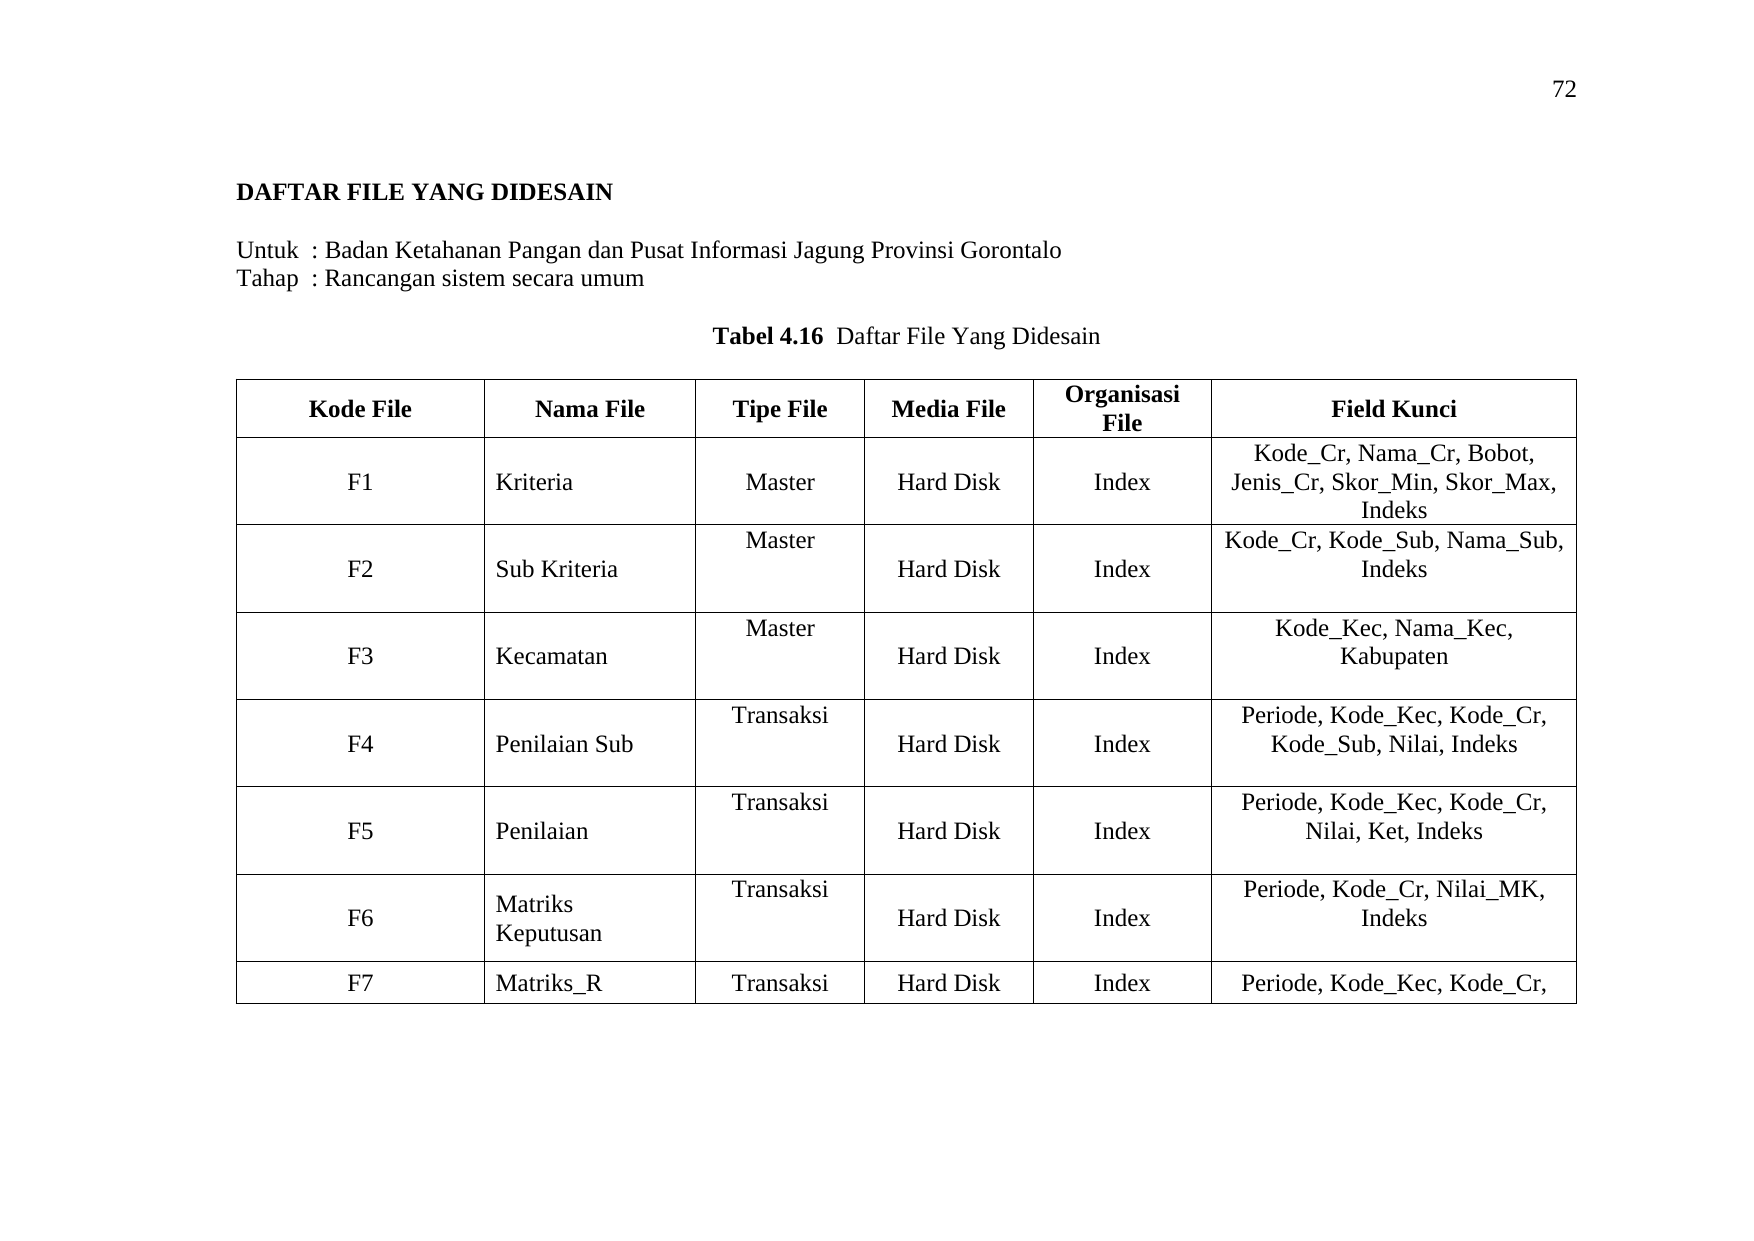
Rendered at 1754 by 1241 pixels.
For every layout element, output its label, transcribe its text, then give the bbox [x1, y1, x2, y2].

table_cell Hard Disk [865, 438, 1033, 524]
table_cell F7 [237, 962, 484, 1003]
table_cell Transaksi [696, 875, 864, 961]
table_cell Hard Disk [865, 700, 1033, 786]
table_cell Kode_Cr, Kode_Sub, Nama_Sub, Indeks [1212, 525, 1576, 612]
table_cell F1 [237, 438, 484, 524]
table_cell Kriteria [485, 438, 695, 524]
table_cell Master [696, 613, 864, 699]
table_cell Kode_Kec, Nama_Kec, Kabupaten [1212, 613, 1576, 699]
table_header Nama File [485, 380, 695, 437]
table_cell Transaksi [696, 962, 864, 1003]
table_cell F6 [237, 875, 484, 961]
table_cell Sub Kriteria [485, 525, 695, 612]
table_cell Master [696, 525, 864, 612]
table_cell Hard Disk [865, 525, 1033, 612]
table_cell Periode, Kode_Cr, Nilai_MK, Indeks [1212, 875, 1576, 961]
table_cell Penilaian [485, 787, 695, 873]
table_cell Penilaian Sub [485, 700, 695, 786]
table_cell Hard Disk [865, 875, 1033, 961]
table_cell Index [1034, 700, 1211, 786]
table_cell Index [1034, 787, 1211, 873]
table_cell Matriks_R [485, 962, 695, 1003]
table_cell Index [1034, 438, 1211, 524]
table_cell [1212, 962, 1576, 1003]
table_cell Periode, Kode_Kec, Kode_Cr, Nilai, Ket, Indeks [1212, 787, 1576, 873]
text Tahap : Rancangan sistem secara umum [236, 263, 1577, 292]
table_header Organisasi File [1034, 380, 1211, 437]
table_cell Hard Disk [865, 613, 1033, 699]
text DAFTAR FILE YANG DIDESAIN [236, 177, 1577, 206]
table_cell Index [1034, 613, 1211, 699]
table_cell Transaksi [696, 700, 864, 786]
table_cell Kecamatan [485, 613, 695, 699]
table_cell Kode_Cr, Nama_Cr, Bobot, Jenis_Cr, Skor_Min, Skor_Max, Indeks [1212, 438, 1576, 524]
table_cell Matriks Keputusan [485, 875, 695, 961]
text Tabel 4.16 Daftar File Yang Didesain [236, 321, 1577, 350]
table_cell Transaksi [696, 787, 864, 873]
table_cell Index [1034, 875, 1211, 961]
table_header Field Kunci [1212, 380, 1576, 437]
table_cell Index [1034, 525, 1211, 612]
table_cell F4 [237, 700, 484, 786]
table_header Kode File [237, 380, 484, 437]
table_cell F5 [237, 787, 484, 873]
table_cell Hard Disk [865, 962, 1033, 1003]
table_cell Index [1034, 962, 1211, 1003]
table_cell F3 [237, 613, 484, 699]
table_header Media File [865, 380, 1033, 437]
table_header Tipe File [696, 380, 864, 437]
table_cell Master [696, 438, 864, 524]
table_cell Hard Disk [865, 787, 1033, 873]
table_cell Periode, Kode_Kec, Kode_Cr, Kode_Sub, Nilai, Indeks [1212, 700, 1576, 786]
text Untuk : Badan Ketahanan Pangan dan Pusat Informasi Jagung Provinsi Gorontalo [236, 235, 1577, 263]
table_cell F2 [237, 525, 484, 612]
